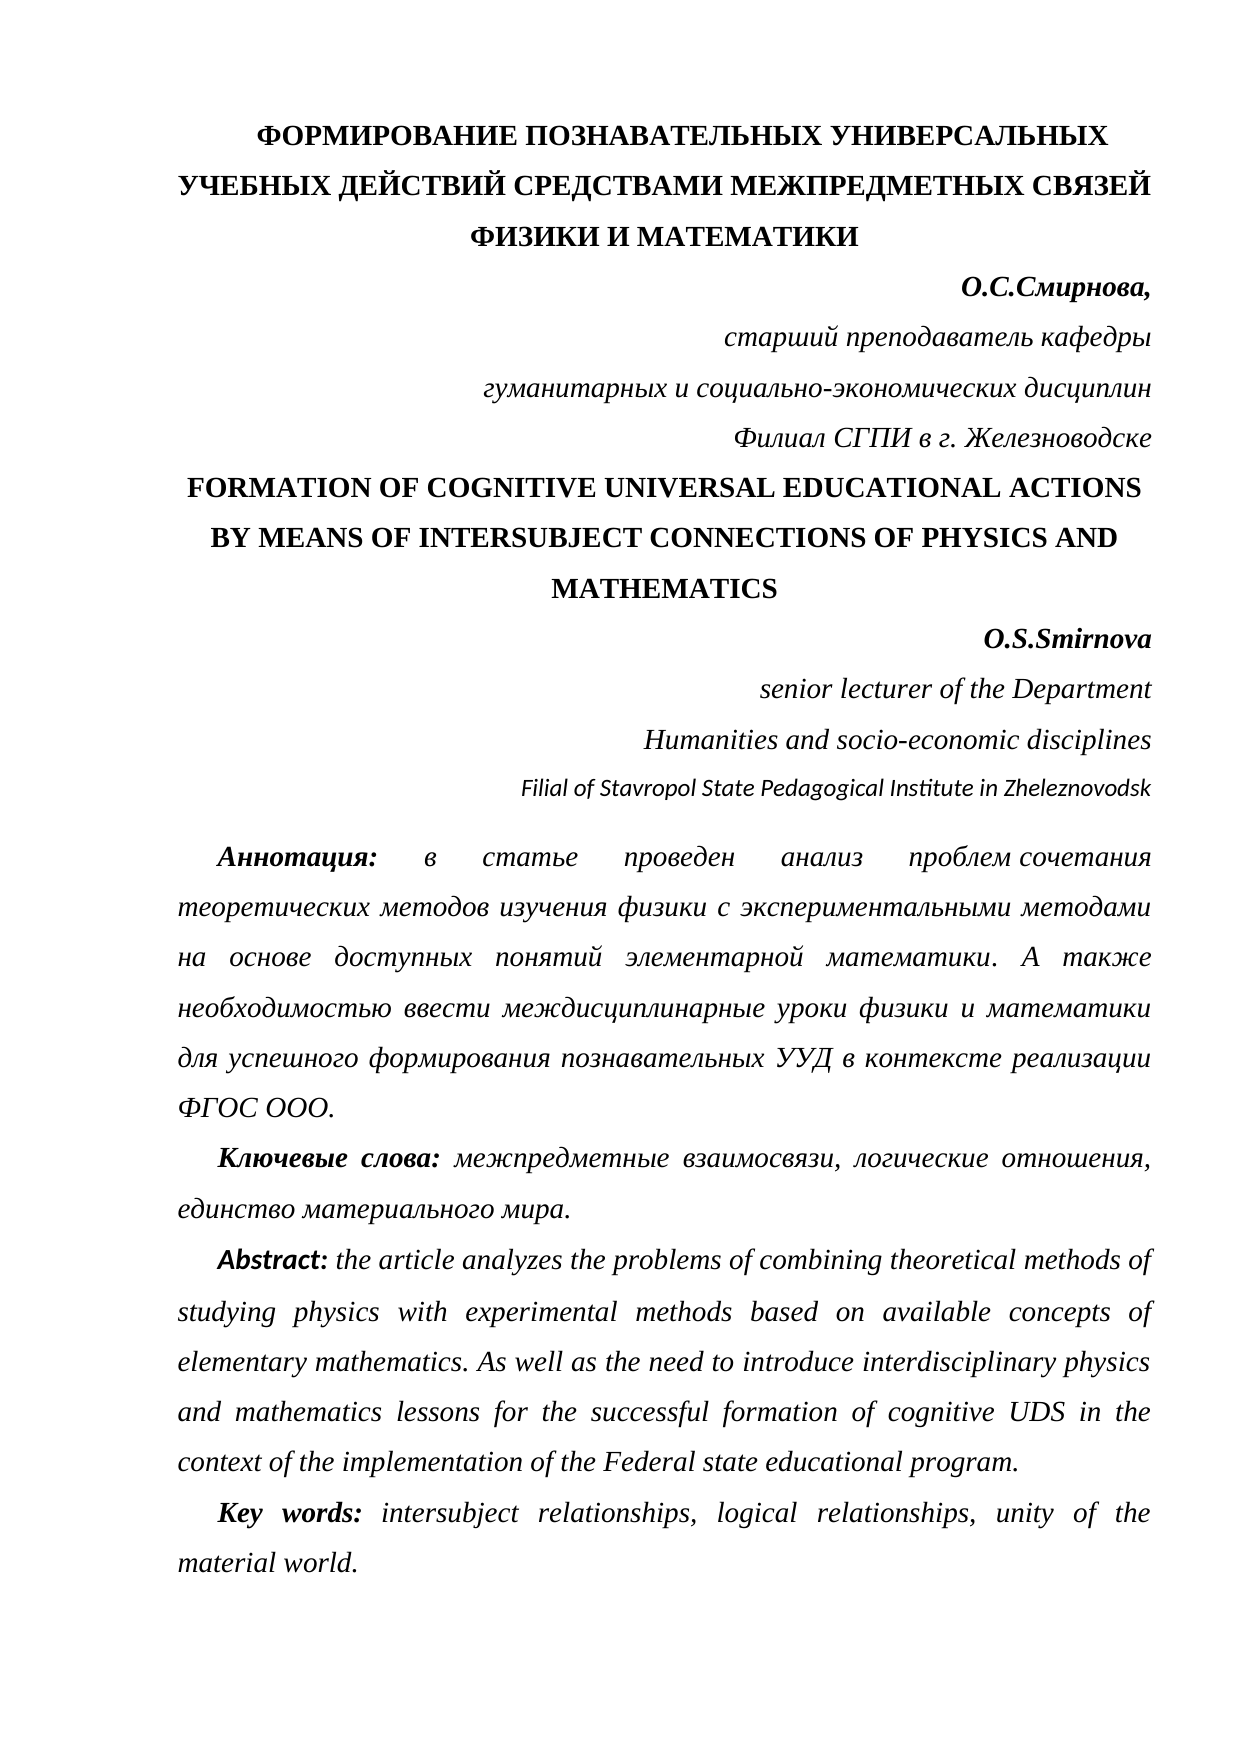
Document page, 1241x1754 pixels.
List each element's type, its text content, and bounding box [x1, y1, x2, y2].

text ФОРМИРОВАНИЕ ПОЗНАВАТЕЛЬНЫХ УНИВЕРСАЛЬНЫХ УЧЕБНЫХ ДЕЙСТВИЙ СРЕДСТВАМИ МЕЖПРЕДМЕТНЫХ СВЯЗЕЙ ФИЗИКИ И МАТЕМАТИКИ [177, 118, 1152, 252]
text гуманитарных и социально-экономических дисциплин [177, 370, 1152, 403]
text Humanities and socio-economic disciplines [177, 722, 1152, 755]
text Filial of Stavropol State Pedagogical Institute in Zheleznovodsk [177, 772, 1152, 803]
text senior lecturer of the Department [177, 672, 1152, 705]
text Ключевые слова: межпредметные взаимосвязи, логические отношения, единство материального мира. [177, 1141, 1152, 1224]
text FORMATION OF COGNITIVE UNIVERSAL EDUCATIONAL ACTIONS BY MEANS OF INTERSUBJECT CONNECTIONS OF PHYSICS AND MATHEMATICS [177, 470, 1152, 604]
text O.S.Smirnova [177, 621, 1152, 655]
text старший преподаватель кафедры [177, 319, 1152, 353]
text Abstract: the article analyzes the problems of combining theoretical methods of studying physics with experimental methods based on available concepts of elementary mathematics. As well as the need to introduce interdisciplinary physics and mathematics lessons for the successful formation of cognitive UDS in the context of the implementation of the Federal state educational program. [177, 1241, 1152, 1478]
text Филиал СГПИ в г. Железноводске [177, 420, 1152, 453]
text О.С.Смирнова, [177, 269, 1152, 303]
text Аннотация: в статье проведен анализ проблем сочетания теоретических методов изучения физики с экспериментальными методами на основе доступных понятий элементарной математики. А также необходимостью ввести междисциплинарные уроки физики и математики для успешного формирования познавательных УУД в контексте реализации ФГОС ООО. [177, 839, 1152, 1124]
text Key words: intersubject relationships, logical relationships, unity of the material world. [177, 1495, 1152, 1579]
